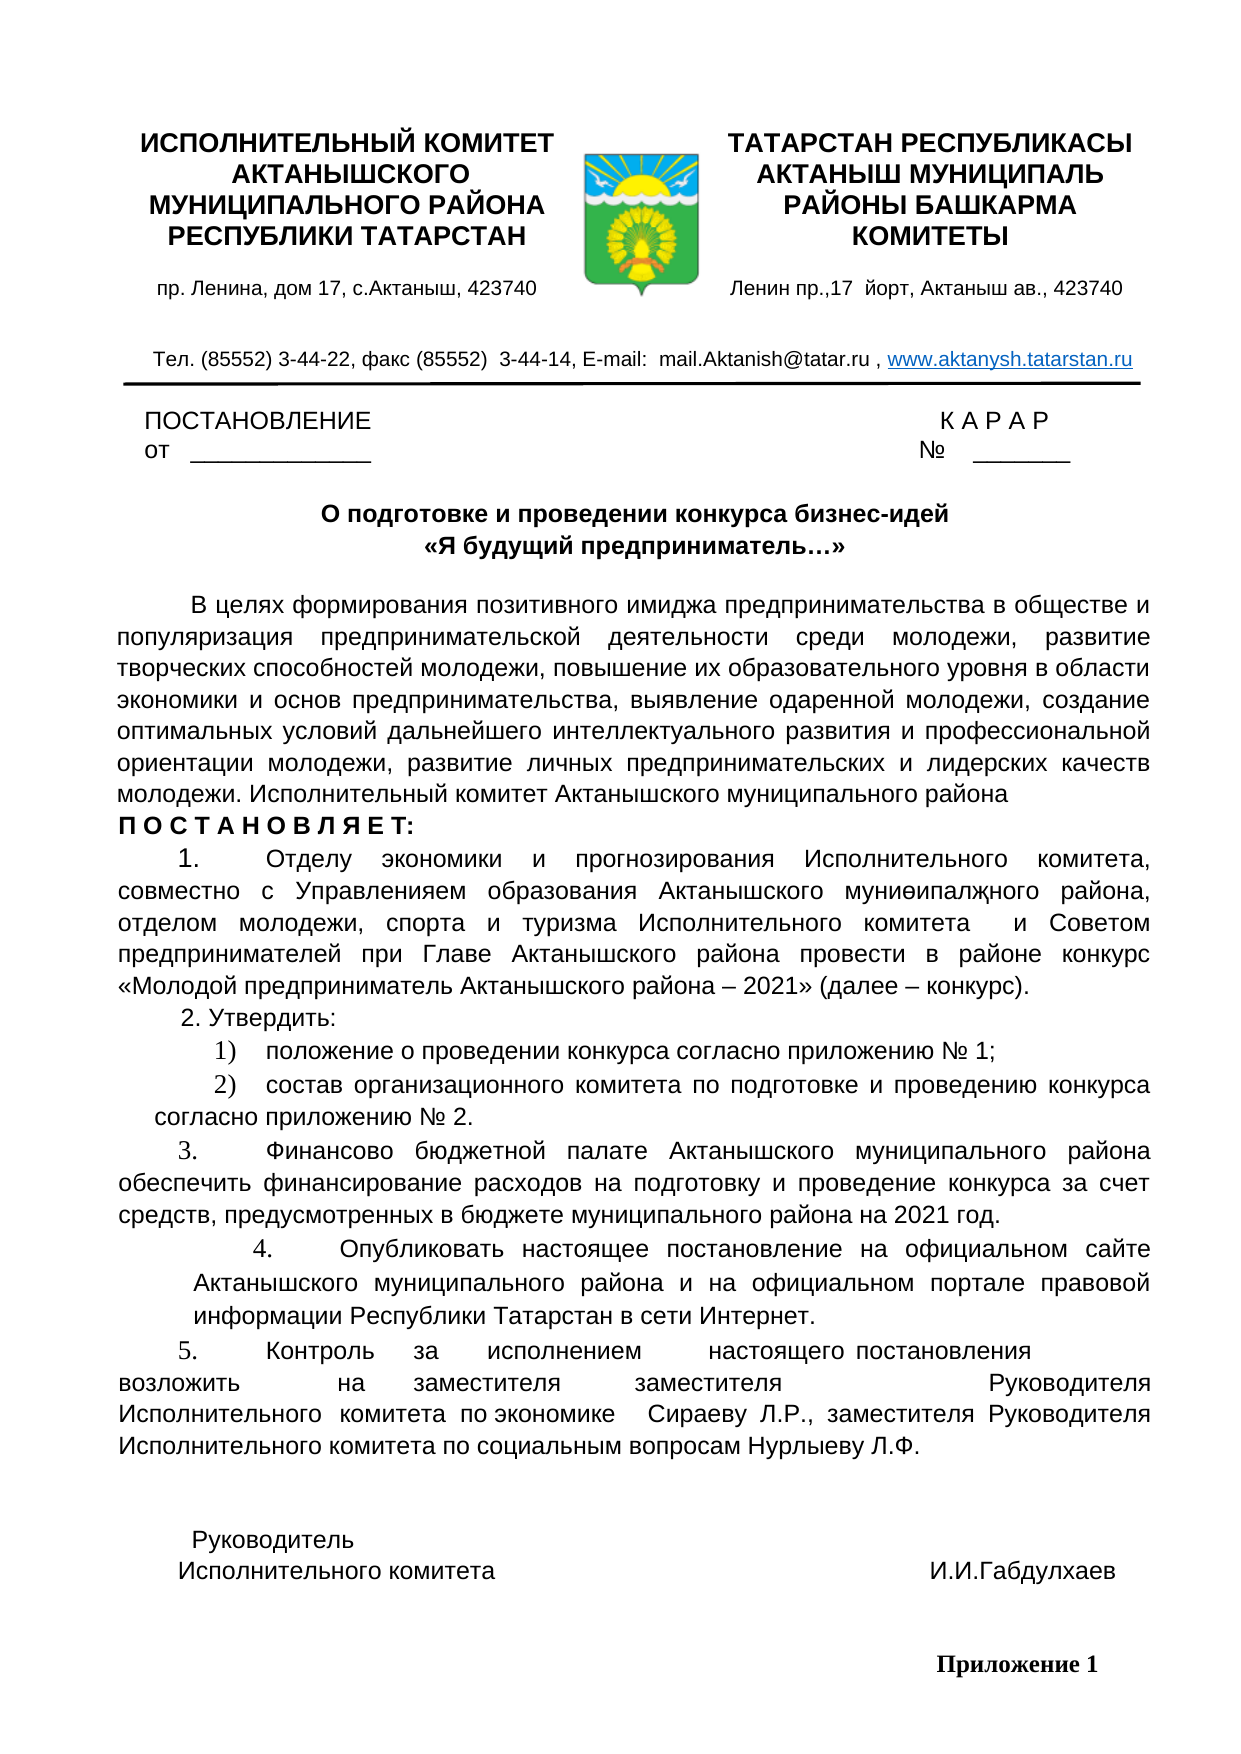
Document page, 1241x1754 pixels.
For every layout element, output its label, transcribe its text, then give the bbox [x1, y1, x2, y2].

list состав организационного комитета по подготовке и проведению конкурса согласно приложению № 2. [154, 1068, 1152, 1131]
table_header ПОСТАНОВЛЕНИЕ К А Р А Р от _____________ № _______ [133, 406, 1137, 464]
text Руководитель [118, 1525, 1152, 1553]
list Контроль за исполнением настоящего постановления возложить на заместителя заместителя Руководителя Исполнительного комитета по экономике Сираеву Л.Р., заместителя Руководителя Исполнительного комитета по социальным вопросам Нурлыеву Л.Ф. [118, 1334, 1152, 1460]
table_header ИСПОЛНИТЕЛЬНЫЙ КОМИТЕТ АКТАНЫШСКОГО МУНИЦИПАЛЬНОГО РАЙОНА РЕСПУБЛИКИ ТАТАРСТАН пр. Ленина, дом 17, с.Актаныш, 423740 [125, 127, 568, 318]
text Приложение 1 [856, 1649, 1152, 1678]
table_header [568, 127, 716, 318]
text «Я будущий предприниматель…» [118, 531, 1152, 560]
text П О С Т А Н О В Л Я Е Т: [118, 811, 1145, 840]
text 2. Утвердить: [118, 1002, 1152, 1031]
list Отделу экономики и прогнозирования Исполнительного комитета, совместно с Управленияем образования Актанышского муниөипалҗного района, отделом молодежи, спорта и туризма Исполнительного комитета и Советом предпринимателей при Главе Актанышского района провести в районе конкурс «Молодой предприниматель Актанышского района – 2021» (далее – конкурс). [118, 842, 1152, 1000]
list Финансово бюджетной палате Актанышского муниципального района обеспечить финансирование расходов на подготовку и проведение конкурса за счет средств, предусмотренных в бюджете муниципального района на 2021 год. [118, 1134, 1152, 1228]
list положение о проведении конкурса согласно приложению № 1; [154, 1034, 1152, 1065]
text Исполнительного комитета И.И.Габдулхаев [118, 1556, 1152, 1584]
table_header ТАТАРСТАН РЕСПУБЛИКАСЫ АКТАНЫШ МУНИЦИПАЛЬ РАЙОНЫ БАШКАРМА КОМИТЕТЫ Ленин пр.,17 йорт, Актаныш ав., 423740 [716, 127, 1144, 318]
table_header Тел. (85552) 3-44-22, факс (85552) 3-44-14, E-mail: mail.Aktanish@tatar.ru , www.aktanysh.tatarstan.ru [118, 347, 1141, 379]
text В целях формирования позитивного имиджа предпринимательства в обществе и популяризация предпринимательской деятельности среди молодежи, развитие творческих способностей молодежи, повышение их образовательного уровня в области экономики и основ предпринимательства, выявление одаренной молодежи, создание оптимальных условий дальнейшего интеллектуального развития и профессиональной ориентации молодежи, развитие личных предпринимательских и лидерских качеств молодежи. Исполнительный комитет Актанышского муниципального района [117, 590, 1152, 808]
list Опубликовать настоящее постановление на официальном сайте Актанышского муниципального района и на официальном портале правовой информации Республики Татарстан в сети Интернет. [193, 1232, 1152, 1330]
text О подготовке и проведении конкурса бизнес-идей [118, 499, 1152, 528]
